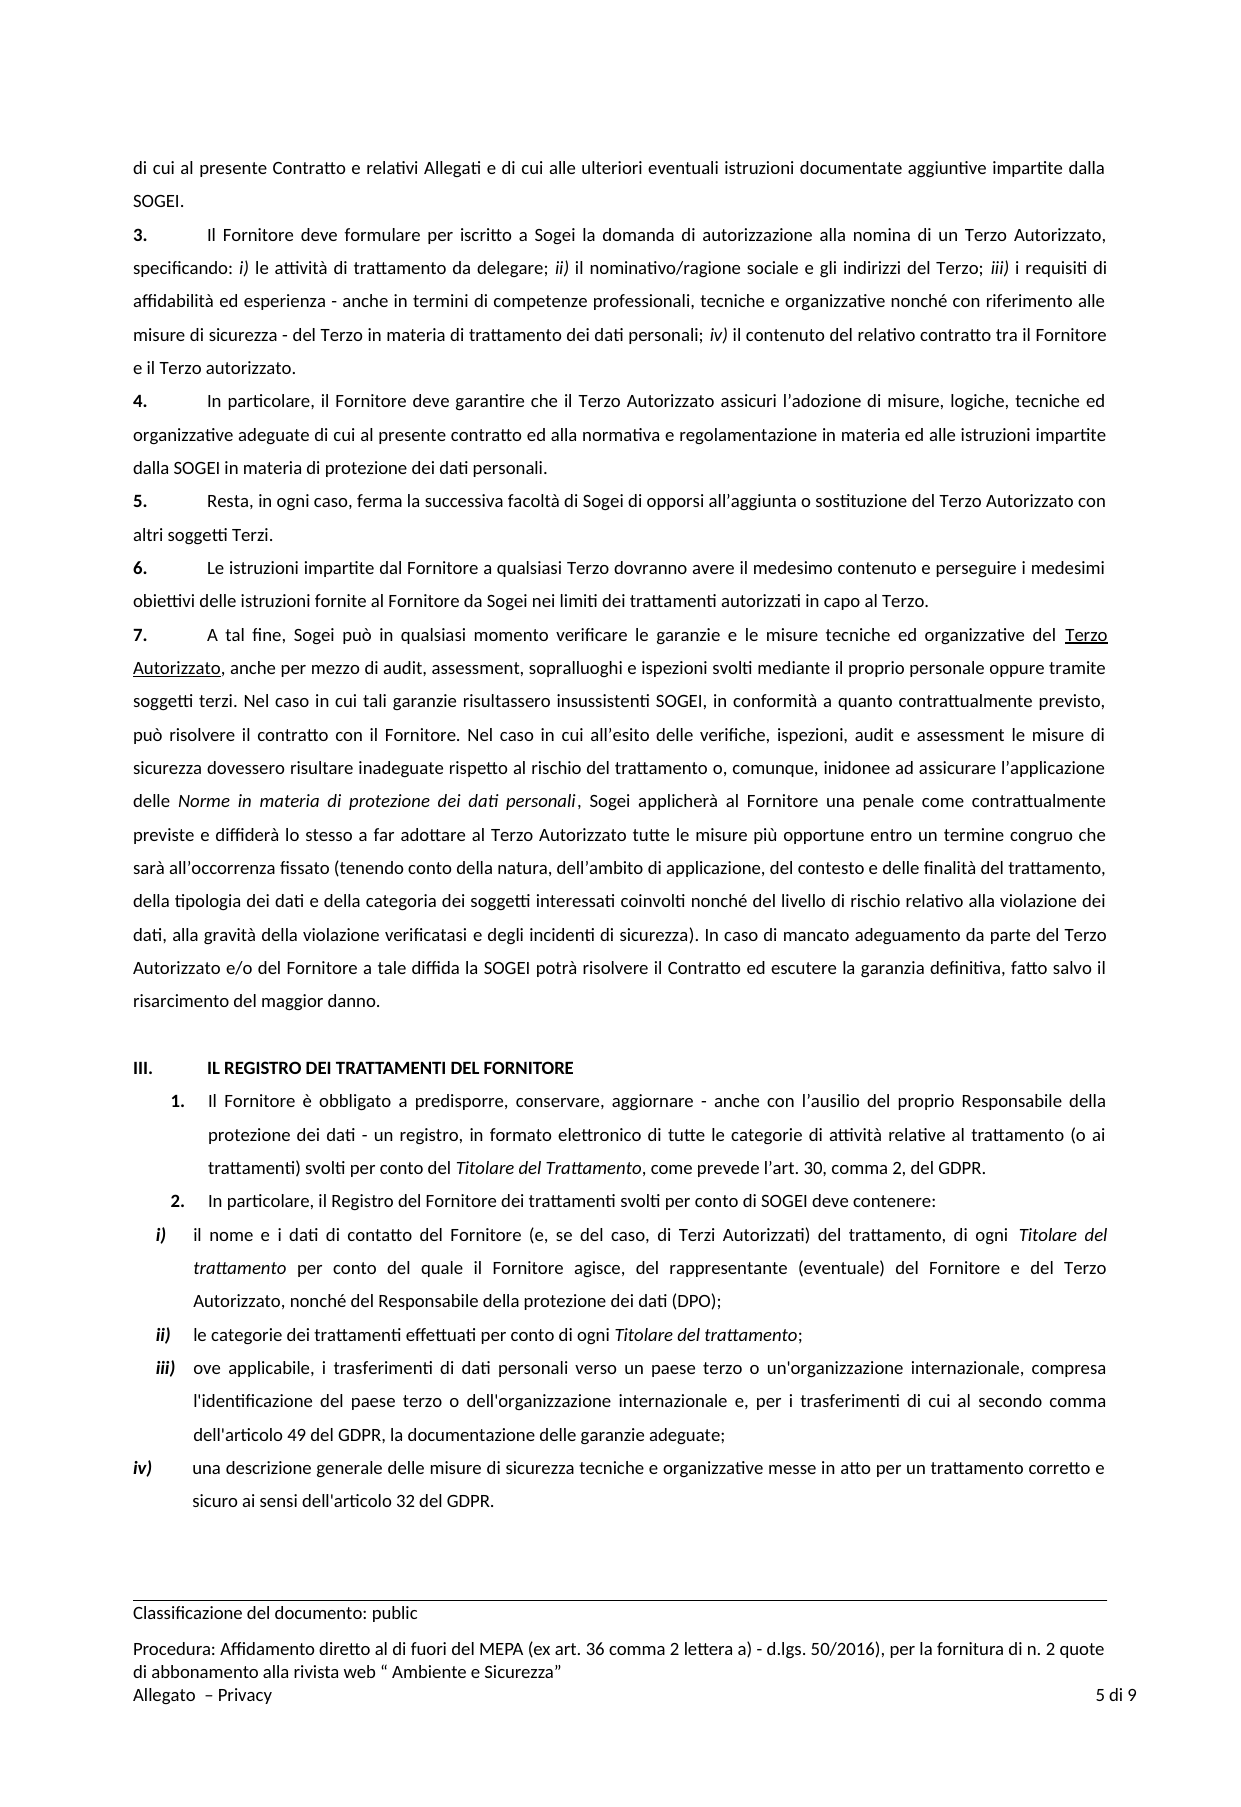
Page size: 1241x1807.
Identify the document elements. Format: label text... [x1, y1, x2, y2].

subtitle IL REGISTRO DEI TRATTAMENTI DEL FORNITORE [133, 1048, 1107, 1081]
list In particolare, il Registro del Fornitore dei trattamenti svolti per conto di SOGEI deve contenere: [170, 1181, 1107, 1214]
list Il Fornitore deve formulare per iscritto a Sogei la domanda di autorizzazione alla nomina di un Terzo Autorizzato, specificando: i) le attività di trattamento da delegare; ii) il nominativo/ragione sociale e gli indirizzi del Terzo; iii) i requisiti di affidabilità ed esperienza - anche in termini di competenze professionali, tecniche e organizzative nonché con riferimento alle misure di sicurezza - del Terzo in materia di trattamento dei dati personali; iv) il contenuto del relativo contratto tra il Fornitore e il Terzo autorizzato. [133, 214, 1107, 381]
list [133, 148, 1107, 214]
list una descrizione generale delle misure di sicurezza tecniche e organizzative messe in atto per un trattamento corretto e sicuro ai sensi dell'articolo 32 del GDPR. [133, 1448, 1107, 1514]
list Resta, in ogni caso, ferma la successiva facoltà di Sogei di opporsi all’aggiunta o sostituzione del Terzo Autorizzato con altri soggetti Terzi. [133, 481, 1107, 548]
list Il Fornitore è obbligato a predisporre, conservare, aggiornare - anche con l’ausilio del proprio Responsabile della protezione dei dati - un registro, in formato elettronico di tutte le categorie di attività relative al trattamento (o ai trattamenti) svolti per conto del Titolare del Trattamento, come prevede l’art. 30, comma 2, del GDPR. [170, 1081, 1107, 1181]
list il nome e i dati di contatto del Fornitore (e, se del caso, di Terzi Autorizzati) del trattamento, di ogni Titolare del trattamento per conto del quale il Fornitore agisce, del rappresentante (eventuale) del Fornitore e del Terzo Autorizzato, nonché del Responsabile della protezione dei dati (DPO); [156, 1214, 1107, 1314]
list ove applicabile, i trasferimenti di dati personali verso un paese terzo o un'organizzazione internazionale, compresa l'identificazione del paese terzo o dell'organizzazione internazionale e, per i trasferimenti di cui al secondo comma dell'articolo 49 del GDPR, la documentazione delle garanzie adeguate; [156, 1348, 1107, 1448]
list Le istruzioni impartite dal Fornitore a qualsiasi Terzo dovranno avere il medesimo contenuto e perseguire i medesimi obiettivi delle istruzioni fornite al Fornitore da Sogei nei limiti dei trattamenti autorizzati in capo al Terzo. [133, 548, 1107, 614]
list A tal fine, Sogei può in qualsiasi momento verificare le garanzie e le misure tecniche ed organizzative del Terzo Autorizzato, anche per mezzo di audit, assessment, sopralluoghi e ispezioni svolti mediante il proprio personale oppure tramite soggetti terzi. Nel caso in cui tali garanzie risultassero insussistenti SOGEI, in conformità a quanto contrattualmente previsto, può risolvere il contratto con il Fornitore. Nel caso in cui all’esito delle verifiche, ispezioni, audit e assessment le misure di sicurezza dovessero risultare inadeguate rispetto al rischio del trattamento o, comunque, inidonee ad assicurare l’applicazione delle Norme in materia di protezione dei dati personali, Sogei applicherà al Fornitore una penale come contrattualmente previste e diffiderà lo stesso a far adottare al Terzo Autorizzato tutte le misure più opportune entro un termine congruo che sarà all’occorrenza fissato (tenendo conto della natura, dell’ambito di applicazione, del contesto e delle finalità del trattamento, della tipologia dei dati e della categoria dei soggetti interessati coinvolti nonché del livello di rischio relativo alla violazione dei dati, alla gravità della violazione verificatasi e degli incidenti di sicurezza). In caso di mancato adeguamento da parte del Terzo Autorizzato e/o del Fornitore a tale diffida la SOGEI potrà risolvere il Contratto ed escutere la garanzia definitiva, fatto salvo il risarcimento del maggior danno. [133, 614, 1107, 1014]
list le categorie dei trattamenti effettuati per conto di ogni Titolare del trattamento; [156, 1314, 1107, 1348]
list In particolare, il Fornitore deve garantire che il Terzo Autorizzato assicuri l’adozione di misure, logiche, tecniche ed organizzative adeguate di cui al presente contratto ed alla normativa e regolamentazione in materia ed alle istruzioni impartite dalla SOGEI in materia di protezione dei dati personali. [133, 381, 1107, 481]
